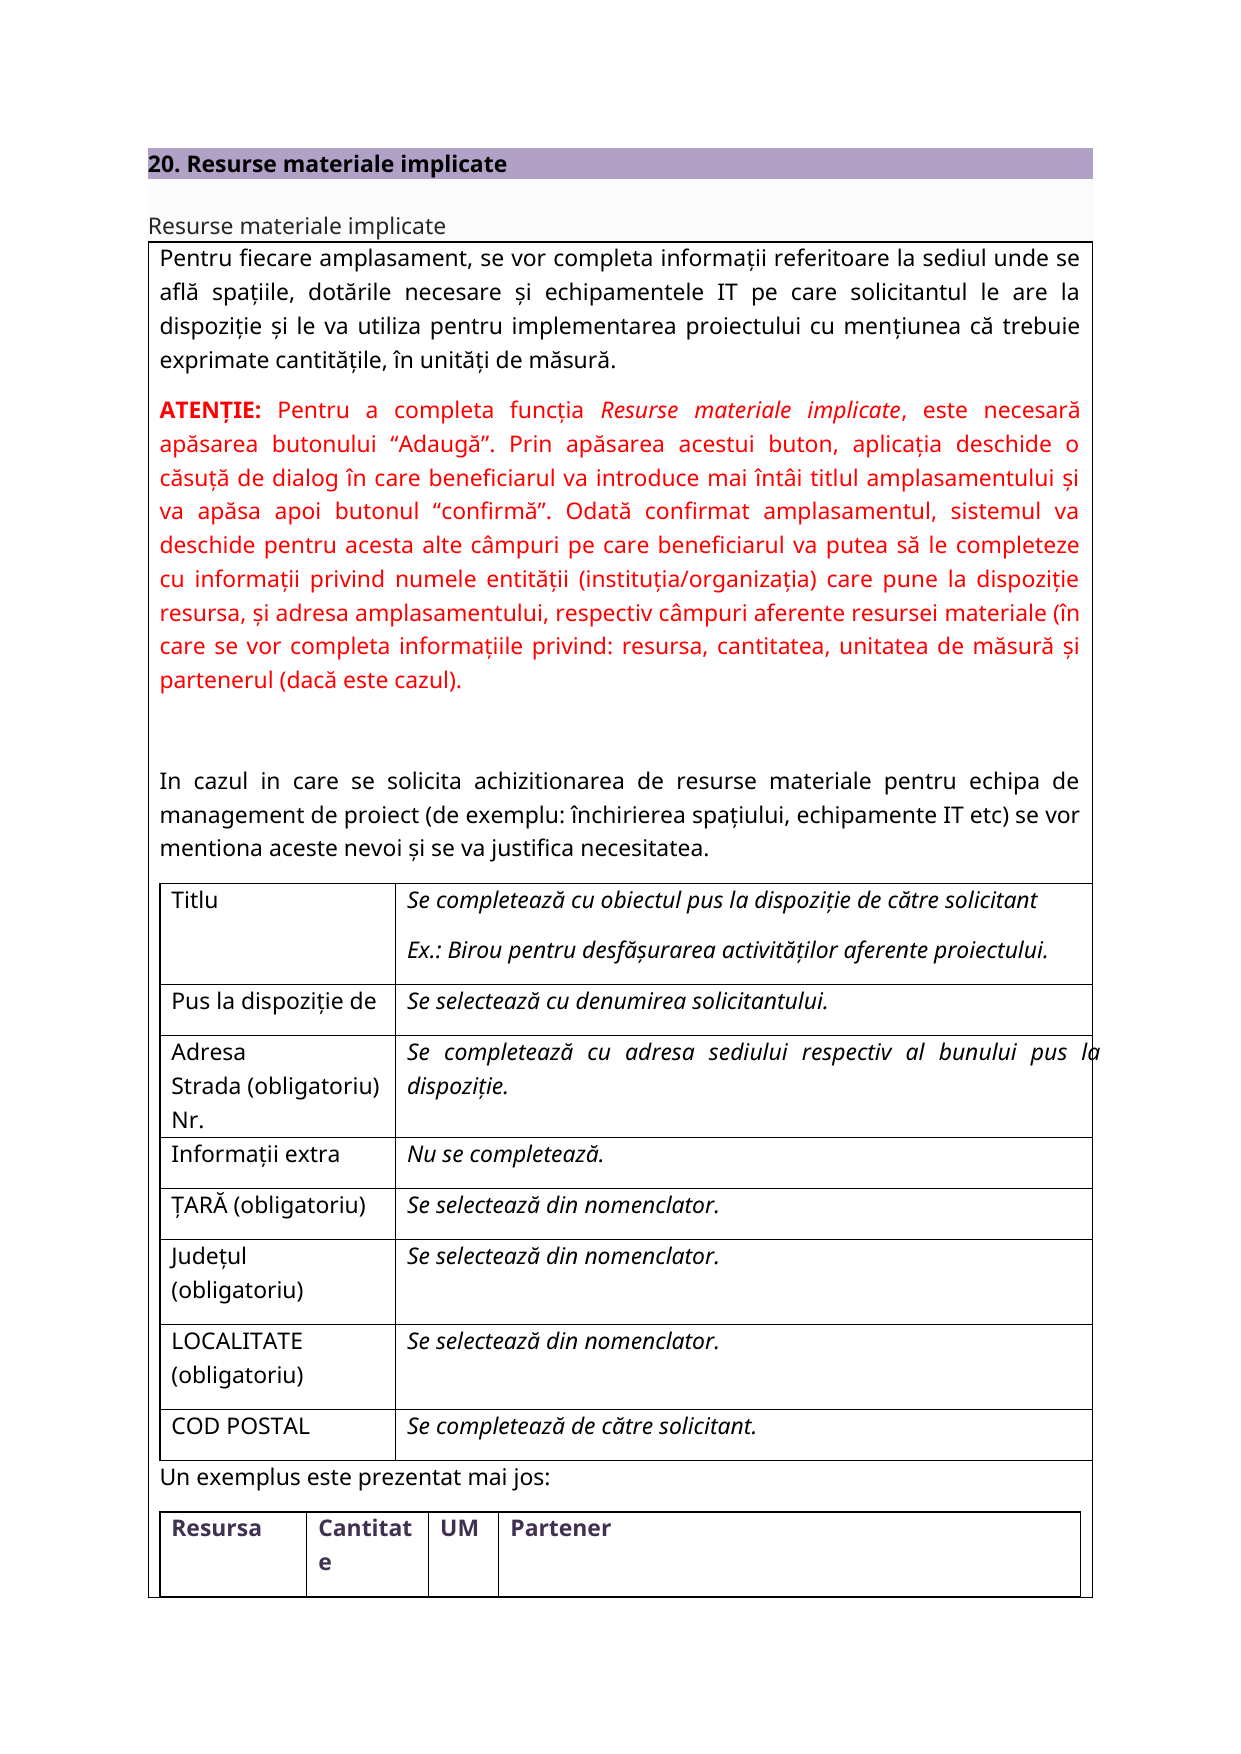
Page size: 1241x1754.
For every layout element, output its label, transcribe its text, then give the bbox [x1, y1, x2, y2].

text Resurse materiale implicate [148, 210, 1093, 241]
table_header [149, 243, 1092, 1597]
subtitle 20. Resurse materiale implicate [148, 148, 1093, 179]
